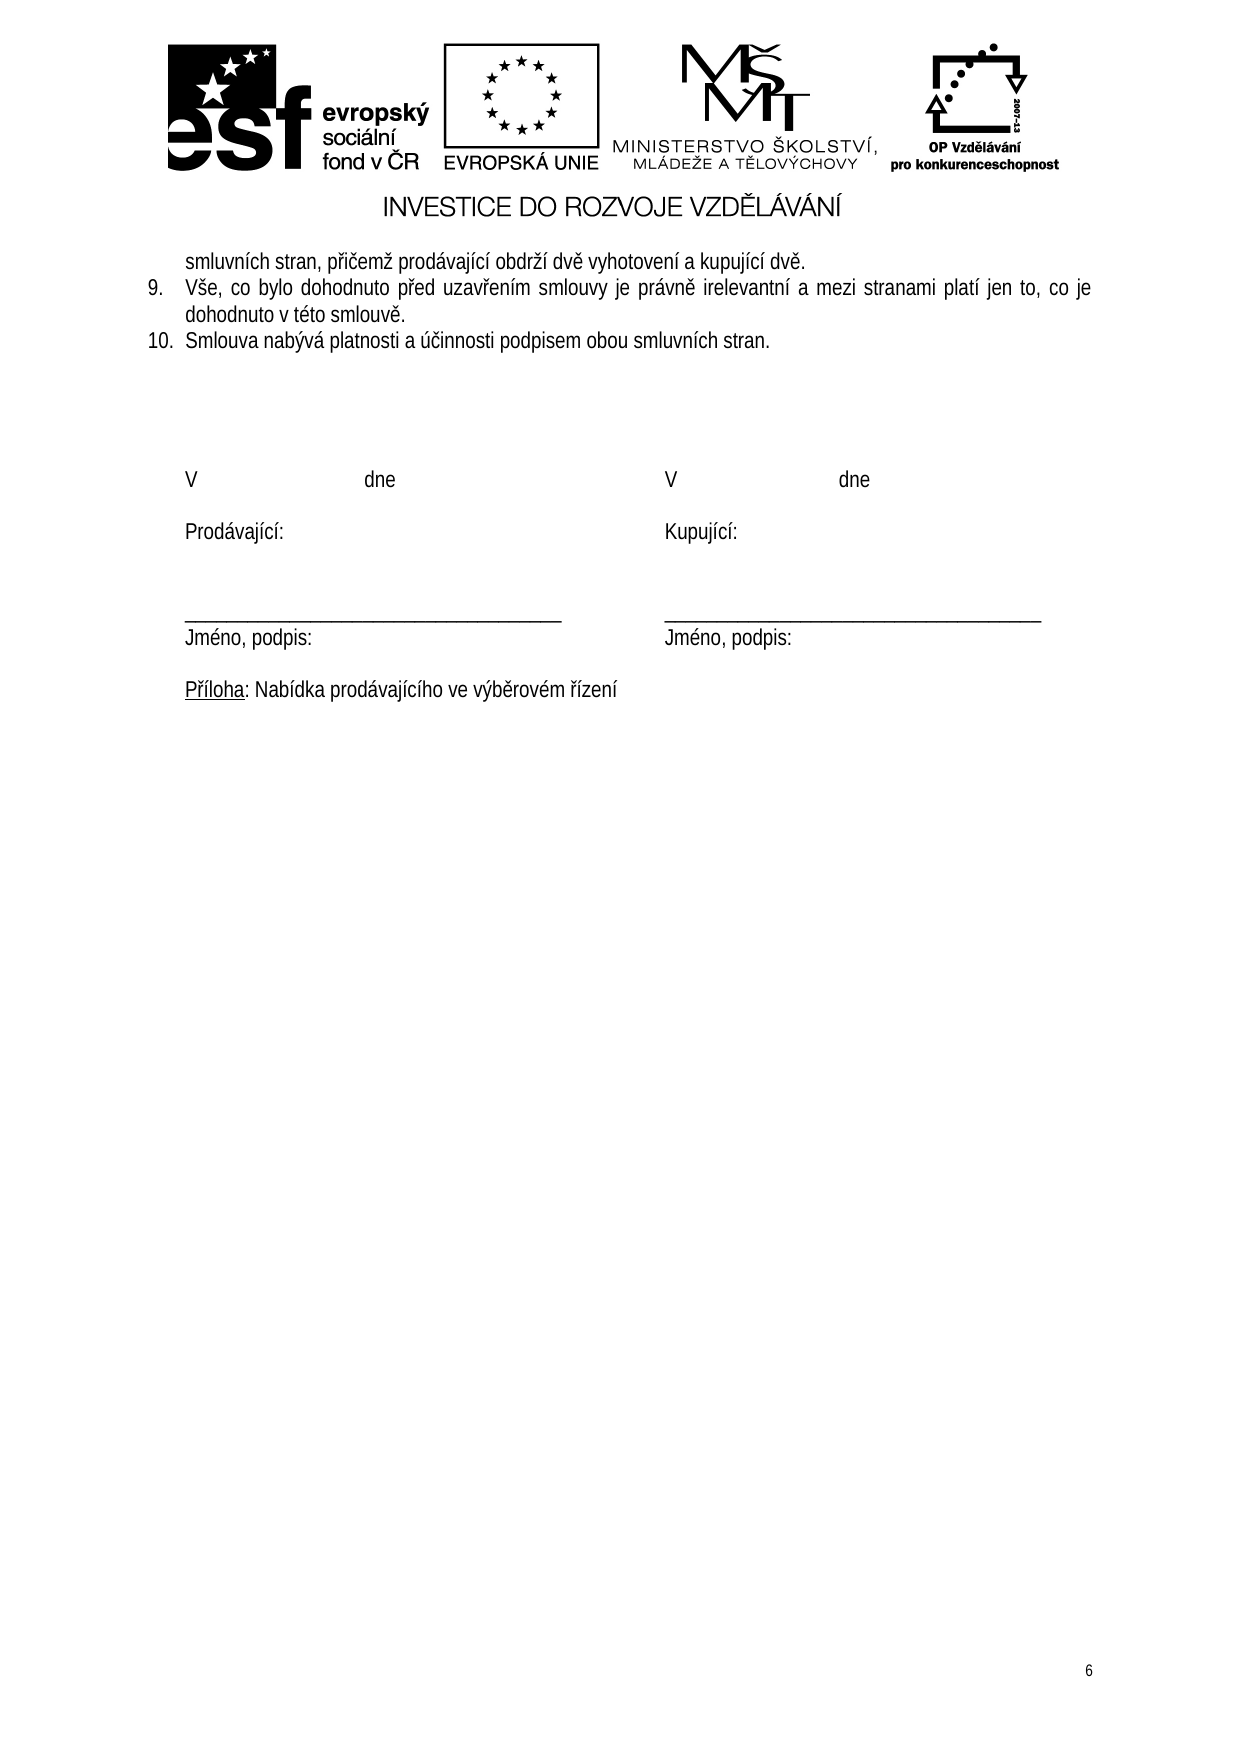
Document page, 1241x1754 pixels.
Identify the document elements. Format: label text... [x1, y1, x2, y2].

table_cell Prodávající: [136, 492, 616, 544]
list Vše, co bylo dohodnuto před uzavřením smlouvy je právně irelevantní a mezi stranami platí jen to, co je dohodnuto v této smlouvě. [148, 274, 1093, 327]
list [148, 148, 1093, 274]
list Smlouva nabývá platnosti a účinnosti podpisem obou smluvních stran. [148, 327, 1093, 353]
table_cell Jméno, podpis: [136, 624, 616, 650]
picture [121, 4, 1120, 248]
table_cell ____________________________________ [616, 545, 1096, 624]
table_cell ____________________________________ [136, 545, 616, 624]
text Příloha: Nabídka prodávajícího ve výběrovém řízení [185, 676, 1093, 703]
table_cell Kupující: [616, 492, 1096, 544]
table_header V dne [136, 466, 616, 492]
table_header V dne [616, 466, 1096, 492]
table_cell Jméno, podpis: [616, 624, 1096, 650]
